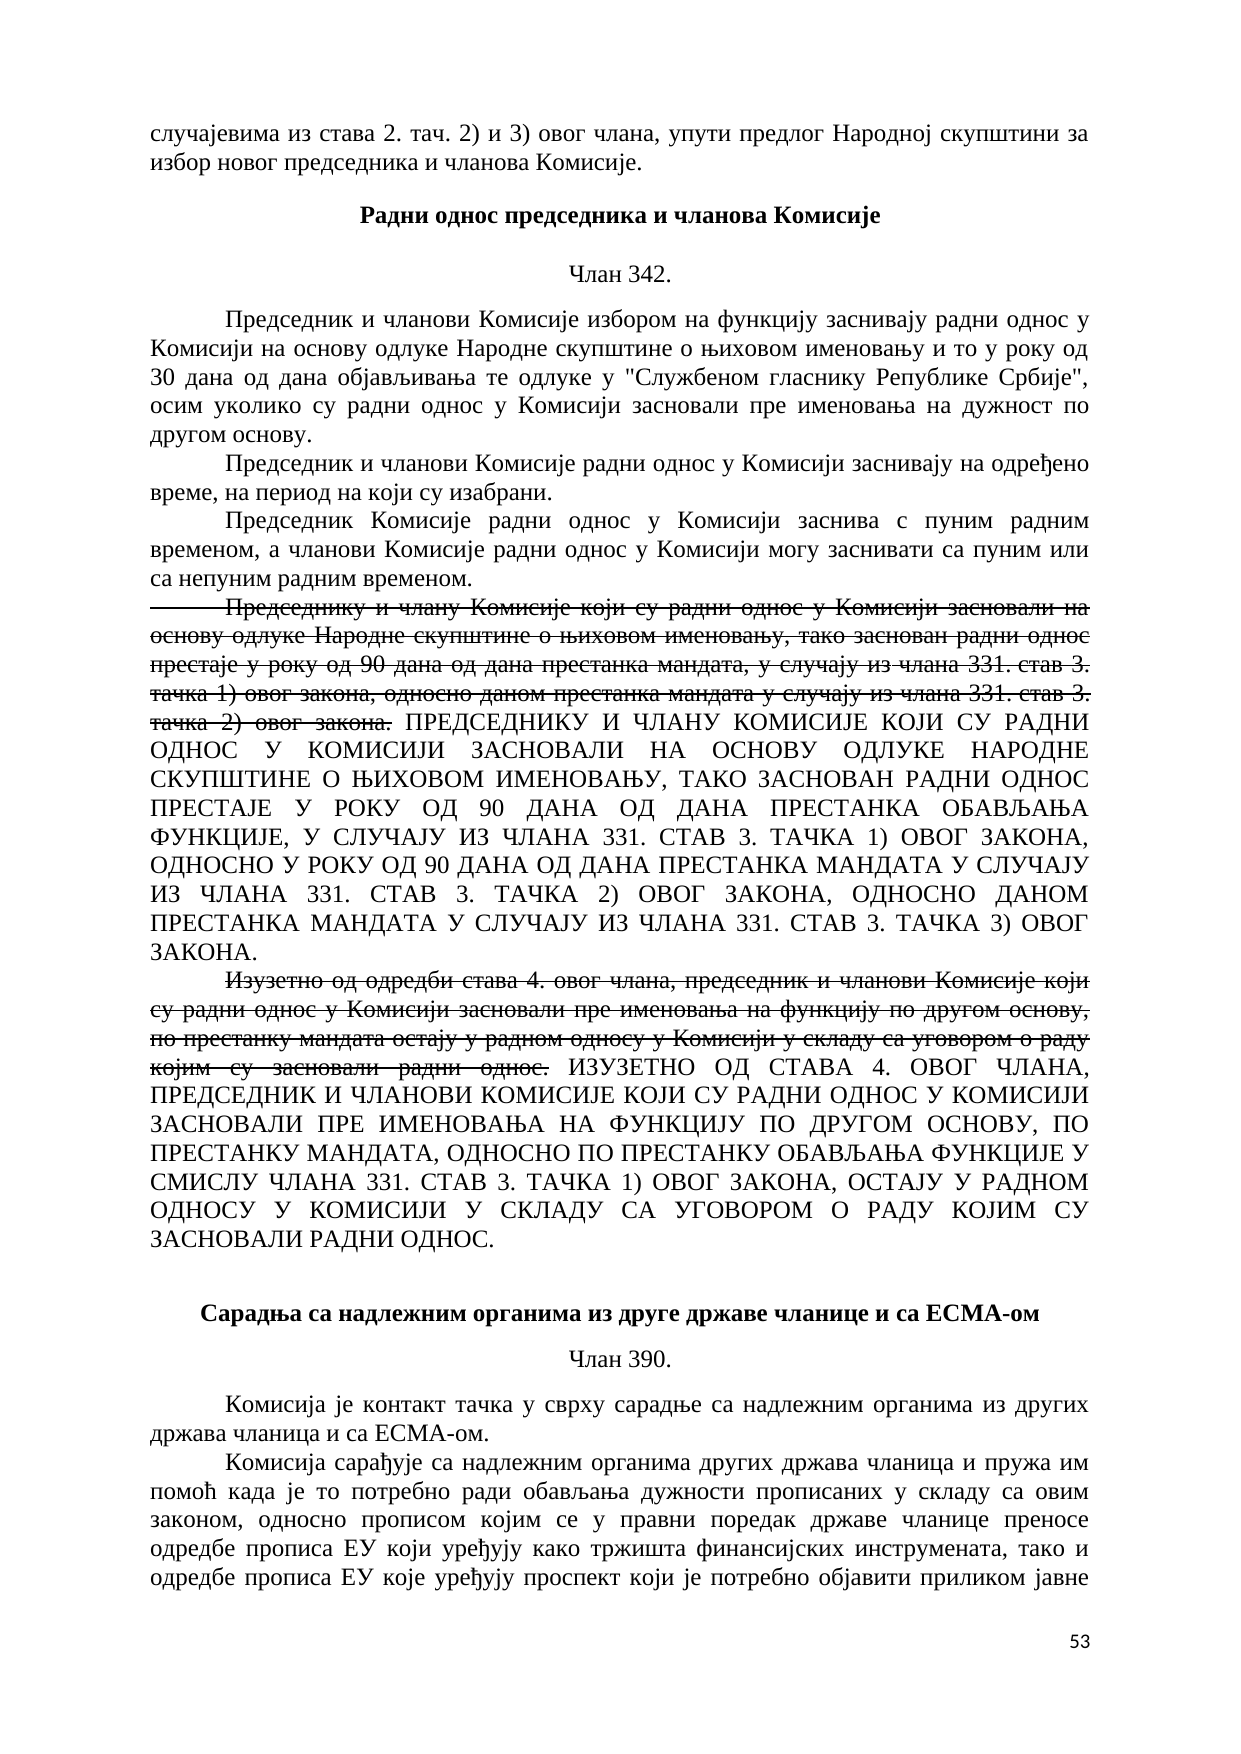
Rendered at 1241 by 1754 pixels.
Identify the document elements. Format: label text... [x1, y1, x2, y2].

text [150, 1447, 1090, 1591]
text Председник и чланови Комисије радни однос у Комисији заснивају на одређено време, на период на који су изабрани. [150, 448, 1090, 505]
text Члан 390. [150, 1344, 1090, 1373]
text Комисија је контакт тачка у сврху сарадње са надлежним органима из других држава чланица и са ЕСМА-ом. [150, 1389, 1090, 1447]
text Члан 342. [150, 259, 1090, 287]
text Председник и чланови Комисије избором на функцију заснивају радни однос у Комисији на основу одлуке Народне скупштине о њиховом именовању и то у року од 30 дана од дана објављивања те одлуке у "Службеном гласнику Републике Србије", осим уколико су радни однос у Комисији засновали пре именовања на дужност по другом основу. [150, 304, 1090, 448]
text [150, 118, 1090, 176]
text Председник Комисије радни однос у Комисији заснива с пуним радним временом, а чланови Комисије радни однос у Комисији могу заснивати са пуним или са непуним радним временом. [150, 505, 1090, 592]
text Председнику и члану Комисије који су радни однос у Комисији засновали на основу одлуке Народне скупштине о њиховом именовању, тако заснован радни однос престаје у року од 90 дана од дана престанка мандата, у случају из члана 331. став 3. тачка 1) овог закона, односно даном престанка мандата у случају из члана 331. став 3. тачка 2) овог закона. ПРЕДСЕДНИКУ И ЧЛАНУ КОМИСИЈЕ КОЈИ СУ РАДНИ ОДНОС У КОМИСИЈИ ЗАСНОВАЛИ НА ОСНОВУ ОДЛУКЕ НАРОДНЕ СКУПШТИНЕ О ЊИХОВОМ ИМЕНОВАЊУ, ТАКО ЗАСНОВАН РАДНИ ОДНОС ПРЕСТАЈЕ У РОКУ ОД 90 ДАНА ОД ДАНА ПРЕСТАНКА ОБАВЉАЊА ФУНКЦИЈЕ, У СЛУЧАЈУ ИЗ ЧЛАНА 331. СТАВ 3. ТАЧКА 1) ОВОГ ЗАКОНА, ОДНОСНО У РОКУ ОД 90 ДАНА ОД ДАНА ПРЕСТАНКА МАНДАТА У СЛУЧАЈУ ИЗ ЧЛАНА 331. СТАВ 3. ТАЧКА 2) ОВОГ ЗАКОНА, ОДНОСНО ДАНОМ ПРЕСТАНКА МАНДАТА У СЛУЧАЈУ ИЗ ЧЛАНА 331. СТАВ 3. ТАЧКА 3) ОВОГ ЗАКОНА. [150, 695, 1090, 965]
text Изузетно од одредби става 4. овог члана, председник и чланови Комисије који су радни однос у Комисији засновали пре именовања на функцију по другом основу, по престанку мандата остају у радном односу у Комисији у складу са уговором о раду којим су засновали радни однос. ИЗУЗЕТНО ОД СТАВА 4. ОВОГ ЧЛАНА, ПРЕДСЕДНИК И ЧЛАНОВИ КОМИСИЈЕ КОЈИ СУ РАДНИ ОДНОС У КОМИСИЈИ ЗАСНОВАЛИ ПРЕ ИМЕНОВАЊА НА ФУНКЦИЈУ ПО ДРУГОМ ОСНОВУ, ПО ПРЕСТАНКУ МАНДАТА, ОДНОСНО ПО ПРЕСТАНКУ ОБАВЉАЊА ФУНКЦИЈЕ У СМИСЛУ ЧЛАНА 331. СТАВ 3. ТАЧКА 1) ОВОГ ЗАКОНА, ОСТАЈУ У РАДНОМ ОДНОСУ У КОМИСИЈИ У СКЛАДУ СА УГОВОРОМ О РАДУ КОЈИМ СУ ЗАСНОВАЛИ РАДНИ ОДНОС. [150, 1040, 1090, 1253]
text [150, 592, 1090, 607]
text Председнику и члану Комисије који су радни однос у Комисији засновали на основу одлуке Народне скупштине о њиховом именовању, тако заснован радни однос престаје у року од 90 дана од дана престанка мандата, у случају из члана 331. став 3. тачка 1) овог закона, односно даном престанка мандата у случају из члана 331. став 3. тачка 2) овог закона. ПРЕДСЕДНИКУ И ЧЛАНУ КОМИСИЈЕ КОЈИ СУ РАДНИ ОДНОС У КОМИСИЈИ ЗАСНОВАЛИ НА ОСНОВУ ОДЛУКЕ НАРОДНЕ СКУПШТИНЕ О ЊИХОВОМ ИМЕНОВАЊУ, ТАКО ЗАСНОВАН РАДНИ ОДНОС ПРЕСТАЈЕ У РОКУ ОД 90 ДАНА ОД ДАНА ПРЕСТАНКА ОБАВЉАЊА ФУНКЦИЈЕ, У СЛУЧАЈУ ИЗ ЧЛАНА 331. СТАВ 3. ТАЧКА 1) ОВОГ ЗАКОНА, ОДНОСНО У РОКУ ОД 90 ДАНА ОД ДАНА ПРЕСТАНКА МАНДАТА У СЛУЧАЈУ ИЗ ЧЛАНА 331. СТАВ 3. ТАЧКА 2) ОВОГ ЗАКОНА, ОДНОСНО ДАНОМ ПРЕСТАНКА МАНДАТА У СЛУЧАЈУ ИЗ ЧЛАНА 331. СТАВ 3. ТАЧКА 3) ОВОГ ЗАКОНА. [150, 637, 1090, 693]
text Изузетно од одредби става 4. овог члана, председник и чланови Комисије који су радни однос у Комисији засновали пре именовања на функцију по другом основу, по престанку мандата остају у радном односу у Комисији у складу са уговором о раду којим су засновали радни однос. ИЗУЗЕТНО ОД СТАВА 4. ОВОГ ЧЛАНА, ПРЕДСЕДНИК И ЧЛАНОВИ КОМИСИЈЕ КОЈИ СУ РАДНИ ОДНОС У КОМИСИЈИ ЗАСНОВАЛИ ПРЕ ИМЕНОВАЊА НА ФУНКЦИЈУ ПО ДРУГОМ ОСНОВУ, ПО ПРЕСТАНКУ МАНДАТА, ОДНОСНО ПО ПРЕСТАНКУ ОБАВЉАЊА ФУНКЦИЈЕ У СМИСЛУ ЧЛАНА 331. СТАВ 3. ТАЧКА 1) ОВОГ ЗАКОНА, ОСТАЈУ У РАДНОМ ОДНОСУ У КОМИСИЈИ У СКЛАДУ СА УГОВОРОМ О РАДУ КОЈИМ СУ ЗАСНОВАЛИ РАДНИ ОДНОС. [150, 965, 1090, 1010]
text Сарадња са надлежним органима из друге државе чланице и са ЕСМА-ом [150, 1298, 1090, 1327]
text Радни однос председника и чланова Комисије [150, 201, 1090, 229]
